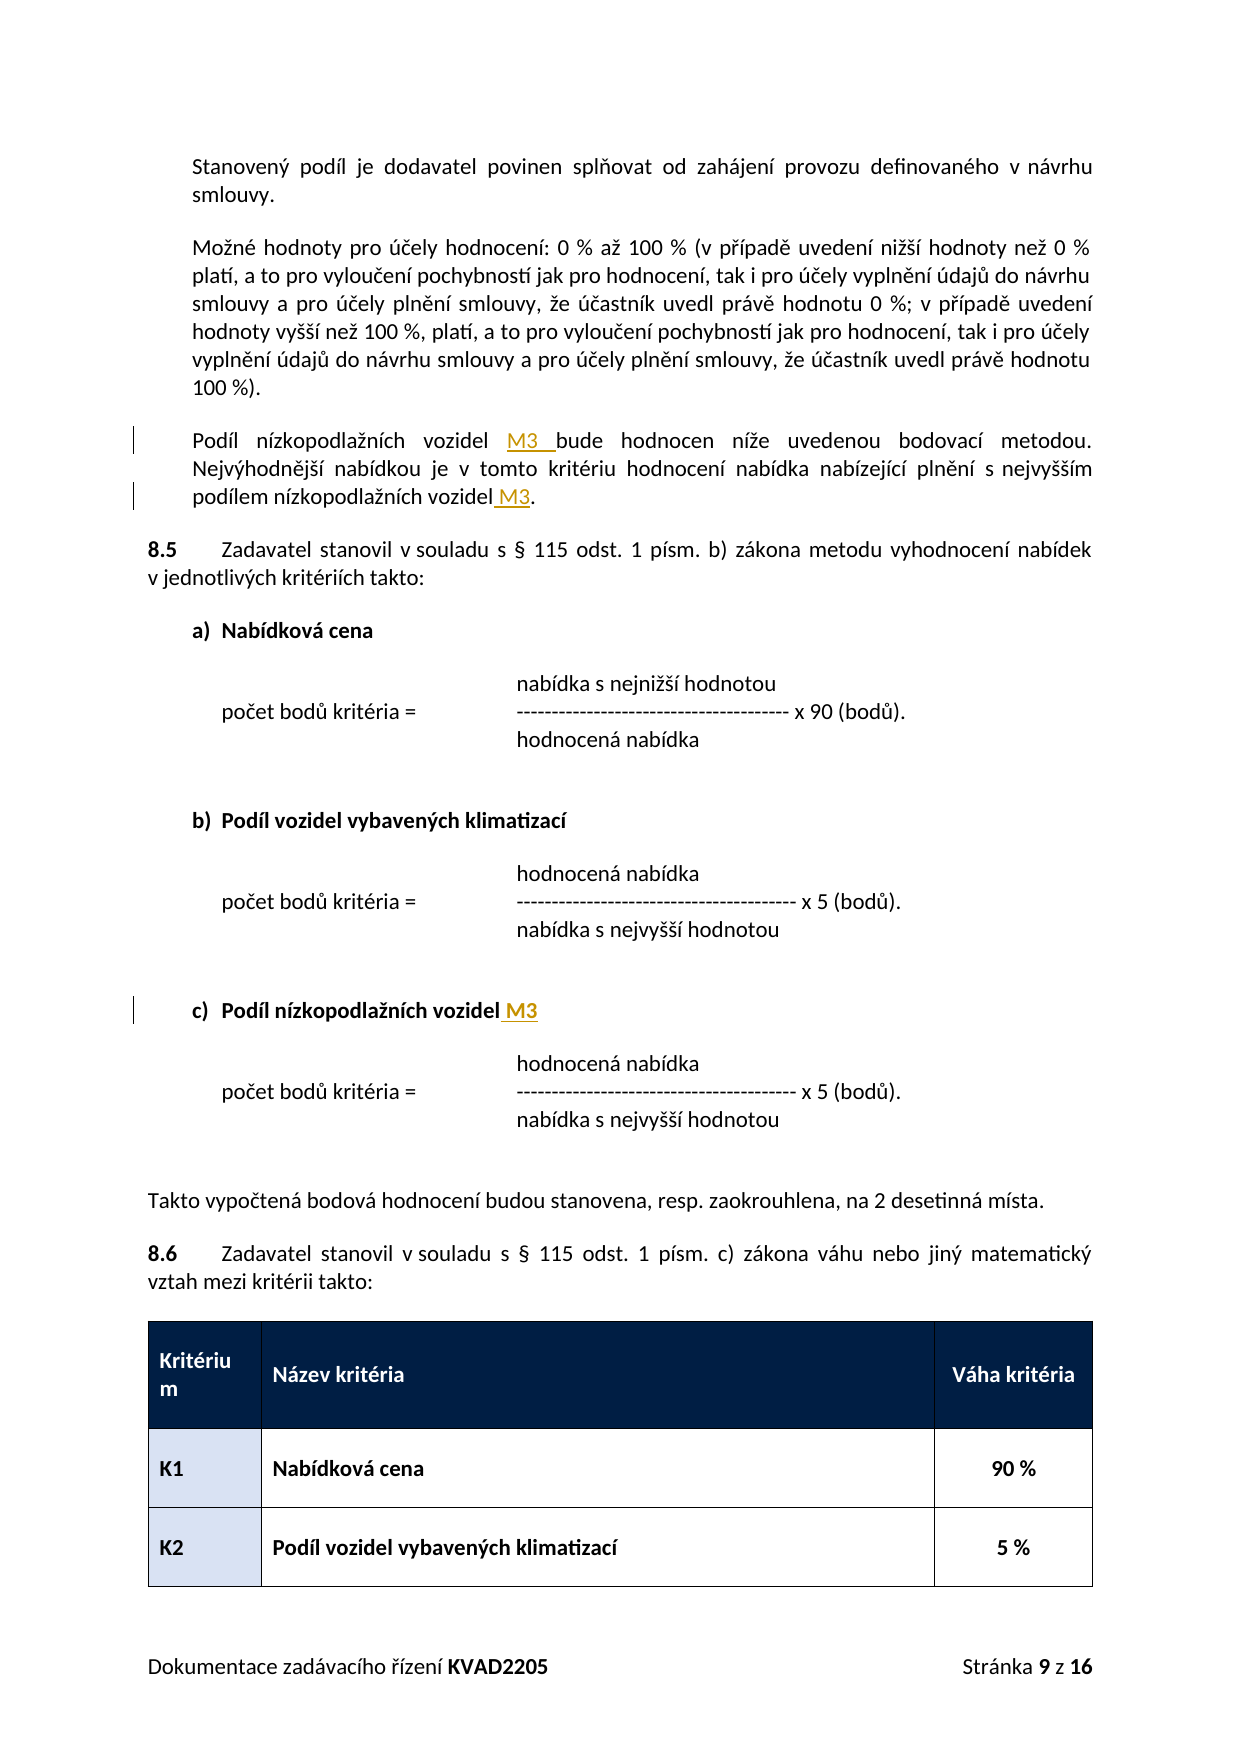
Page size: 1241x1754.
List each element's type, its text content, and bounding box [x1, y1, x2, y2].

table_cell Nabídková cena [262, 1429, 934, 1507]
text Podíl nízkopodlažních vozidel bude hodnocen níže uvedenou bodovací metodou. Nejvýhodnější nabídkou je v tomto kritériu hodnocení nabídka nabízející plnění s nejvyšším podílem nízkopodlažních vozidel. [192, 426, 1093, 510]
text Nabídková cena [192, 616, 1093, 644]
table_header Kritérium [149, 1322, 261, 1428]
text nabídka s nejvyšší hodnotou [443, 915, 1093, 943]
text počet bodů kritéria = ---------------------------------------- x 5 (bodů). [221, 887, 1093, 915]
table_cell 5 % [935, 1508, 1092, 1586]
text Podíl vozidel vybavených klimatizací [192, 806, 1093, 834]
text počet bodů kritéria = --------------------------------------- x 90 (bodů). [221, 697, 1093, 725]
table_cell 90 % [935, 1429, 1092, 1507]
text Možné hodnoty pro účely hodnocení: 0 % až 100 % (v případě uvedení nižší hodnoty než 0 % platí, a to pro vyloučení pochybností jak pro hodnocení, tak i pro účely vyplnění údajů do návrhu smlouvy a pro účely plnění smlouvy, že účastník uvedl právě hodnotu 0 %; v případě uvedení hodnoty vyšší než 100 %, platí, a to pro vyloučení pochybností jak pro hodnocení, tak i pro účely vyplnění údajů do návrhu smlouvy a pro účely plnění smlouvy, že účastník uvedl právě hodnotu 100 %). [192, 233, 1093, 401]
text nabídka s nejvyšší hodnotou [443, 1105, 1093, 1133]
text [192, 152, 1093, 208]
text počet bodů kritéria = ---------------------------------------- x 5 (bodů). [221, 1077, 1093, 1105]
table_cell K1 [149, 1429, 261, 1507]
table_cell Podíl vozidel vybavených klimatizací [262, 1508, 934, 1586]
text hodnocená nabídka [443, 725, 1093, 753]
table_header Váha kritéria [935, 1322, 1092, 1428]
text Zadavatel stanovil v souladu s § 115 odst. 1 písm. b) zákona metodu vyhodnocení nabídek v jednotlivých kritériích takto: [148, 535, 1093, 591]
table_header Název kritéria [262, 1322, 934, 1428]
text hodnocená nabídka [443, 859, 1093, 887]
text nabídka s nejnižší hodnotou [516, 669, 1093, 697]
list Takto vypočtená bodová hodnocení budou stanovena, resp. zaokrouhlena, na 2 desetinná místa. [148, 1186, 1093, 1214]
text Zadavatel stanovil v souladu s § 115 odst. 1 písm. c) zákona váhu nebo jiný matematický vztah mezi kritérii takto: [148, 1239, 1093, 1296]
table_cell K2 [149, 1508, 261, 1586]
text Podíl nízkopodlažních vozidel [192, 996, 1093, 1024]
text hodnocená nabídka [443, 1049, 1093, 1077]
